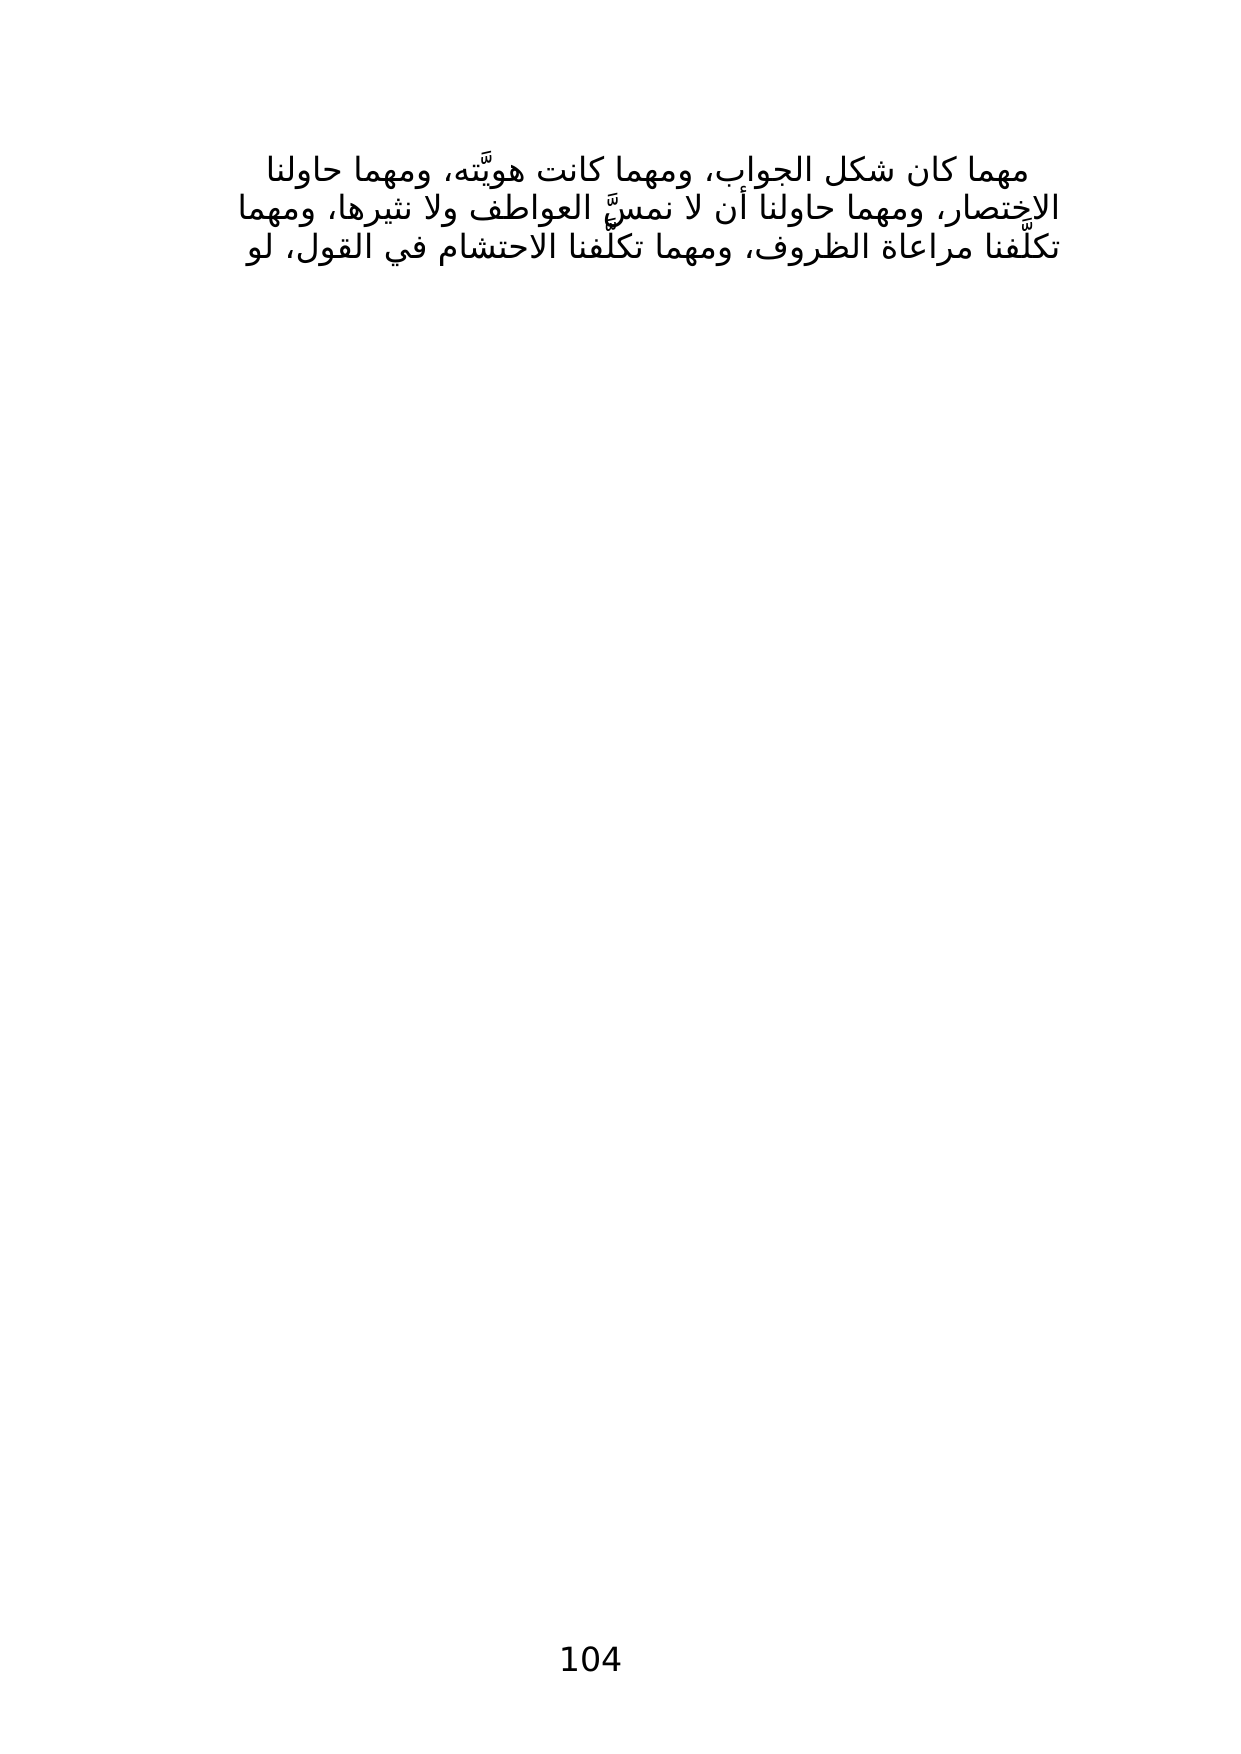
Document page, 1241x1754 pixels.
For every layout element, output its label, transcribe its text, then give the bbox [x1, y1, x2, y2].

text مهما كان شكل الجواب، ومهما كانت هويَّته، ومهما حاولنا الاختصار، ومهما حاولنا أن لا نمسَّ العواطف ولا نثيرها، ومهما تكلَّفنا مراعاة الظروف، ومهما تكلَّفنا الاحتشام في القول، لو [180, 150, 1060, 267]
